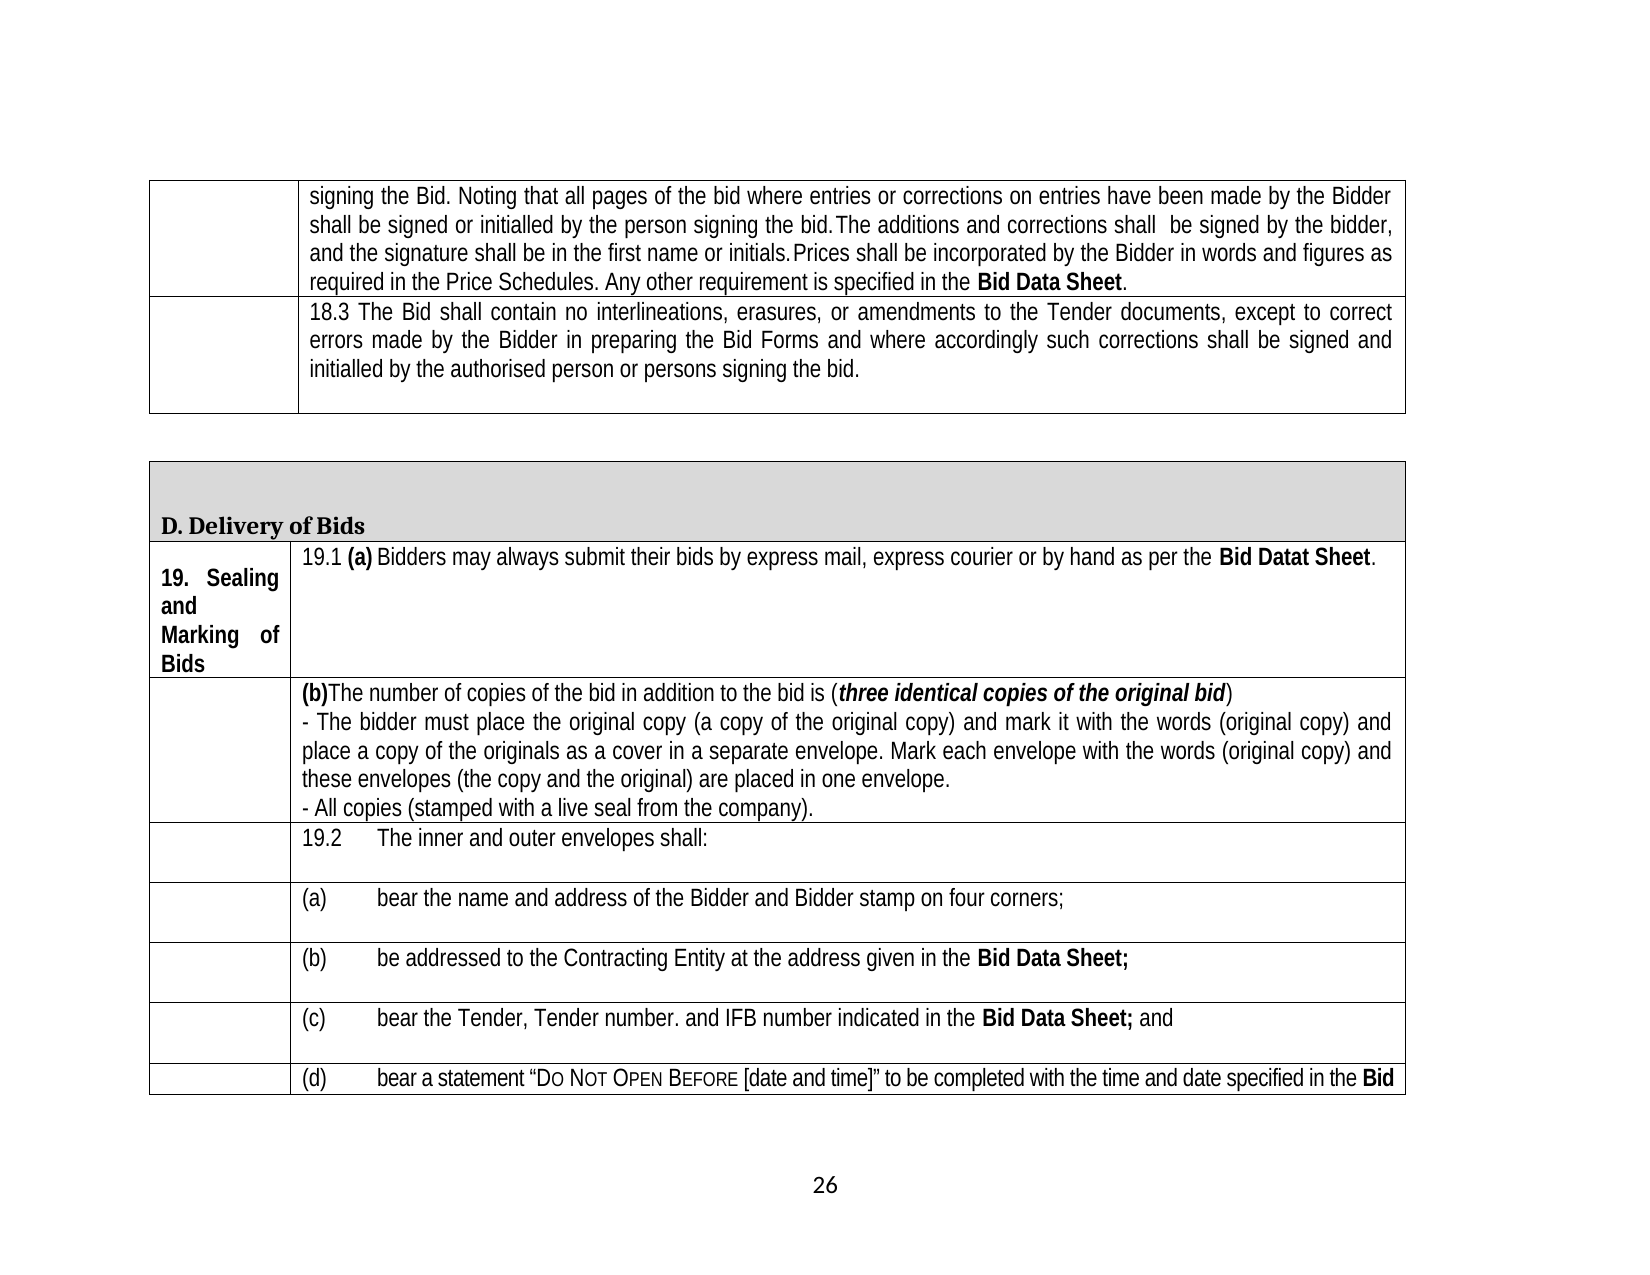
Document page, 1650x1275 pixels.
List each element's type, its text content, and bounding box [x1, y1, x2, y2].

table_cell [150, 883, 290, 942]
table_cell [150, 181, 298, 296]
table_cell 19. Sealing and Marking of Bids [150, 542, 290, 677]
table_cell 18.3 The Bid shall contain no interlineations, erasures, or amendments to the Tender documents, except to correct errors made by the Bidder in preparing the Bid Forms and where accordingly such corrections shall be signed and initialled by the authorised person or persons signing the bid. [299, 297, 1405, 413]
table_cell (b)The number of copies of the bid in addition to the bid is (three identical copies of the original bid) - The bidder must place the original copy (a copy of the original copy) and mark it with the words (original copy) and place a copy of the originals as a cover in a separate envelope. Mark each envelope with the words (original copy) and these envelopes (the copy and the original) are placed in one envelope. - All copies (stamped with a live seal from the company). [291, 678, 1405, 822]
table_cell (b) be addressed to the Contracting Entity at the address given in the Bid Data Sheet; [291, 943, 1405, 1002]
table_cell [150, 678, 290, 822]
table_cell (c) bear the Tender, Tender number. and IFB number indicated in the Bid Data Sheet; and [291, 1003, 1405, 1062]
table_cell [150, 1064, 290, 1094]
table_cell 19.2 The inner and outer envelopes shall: [291, 823, 1405, 882]
table_header D. Delivery of Bids [150, 462, 1405, 541]
table_cell (a) bear the name and address of the Bidder and Bidder stamp on four corners; [291, 883, 1405, 942]
table_cell [150, 1003, 290, 1062]
table_cell 19.1 (a) Bidders may always submit their bids by express mail, express courier or by hand as per the Bid Datat Sheet. [291, 542, 1405, 677]
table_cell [299, 181, 1405, 296]
table_cell [150, 297, 298, 413]
table_cell [150, 943, 290, 1002]
table_cell [150, 823, 290, 882]
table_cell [291, 1064, 1405, 1094]
